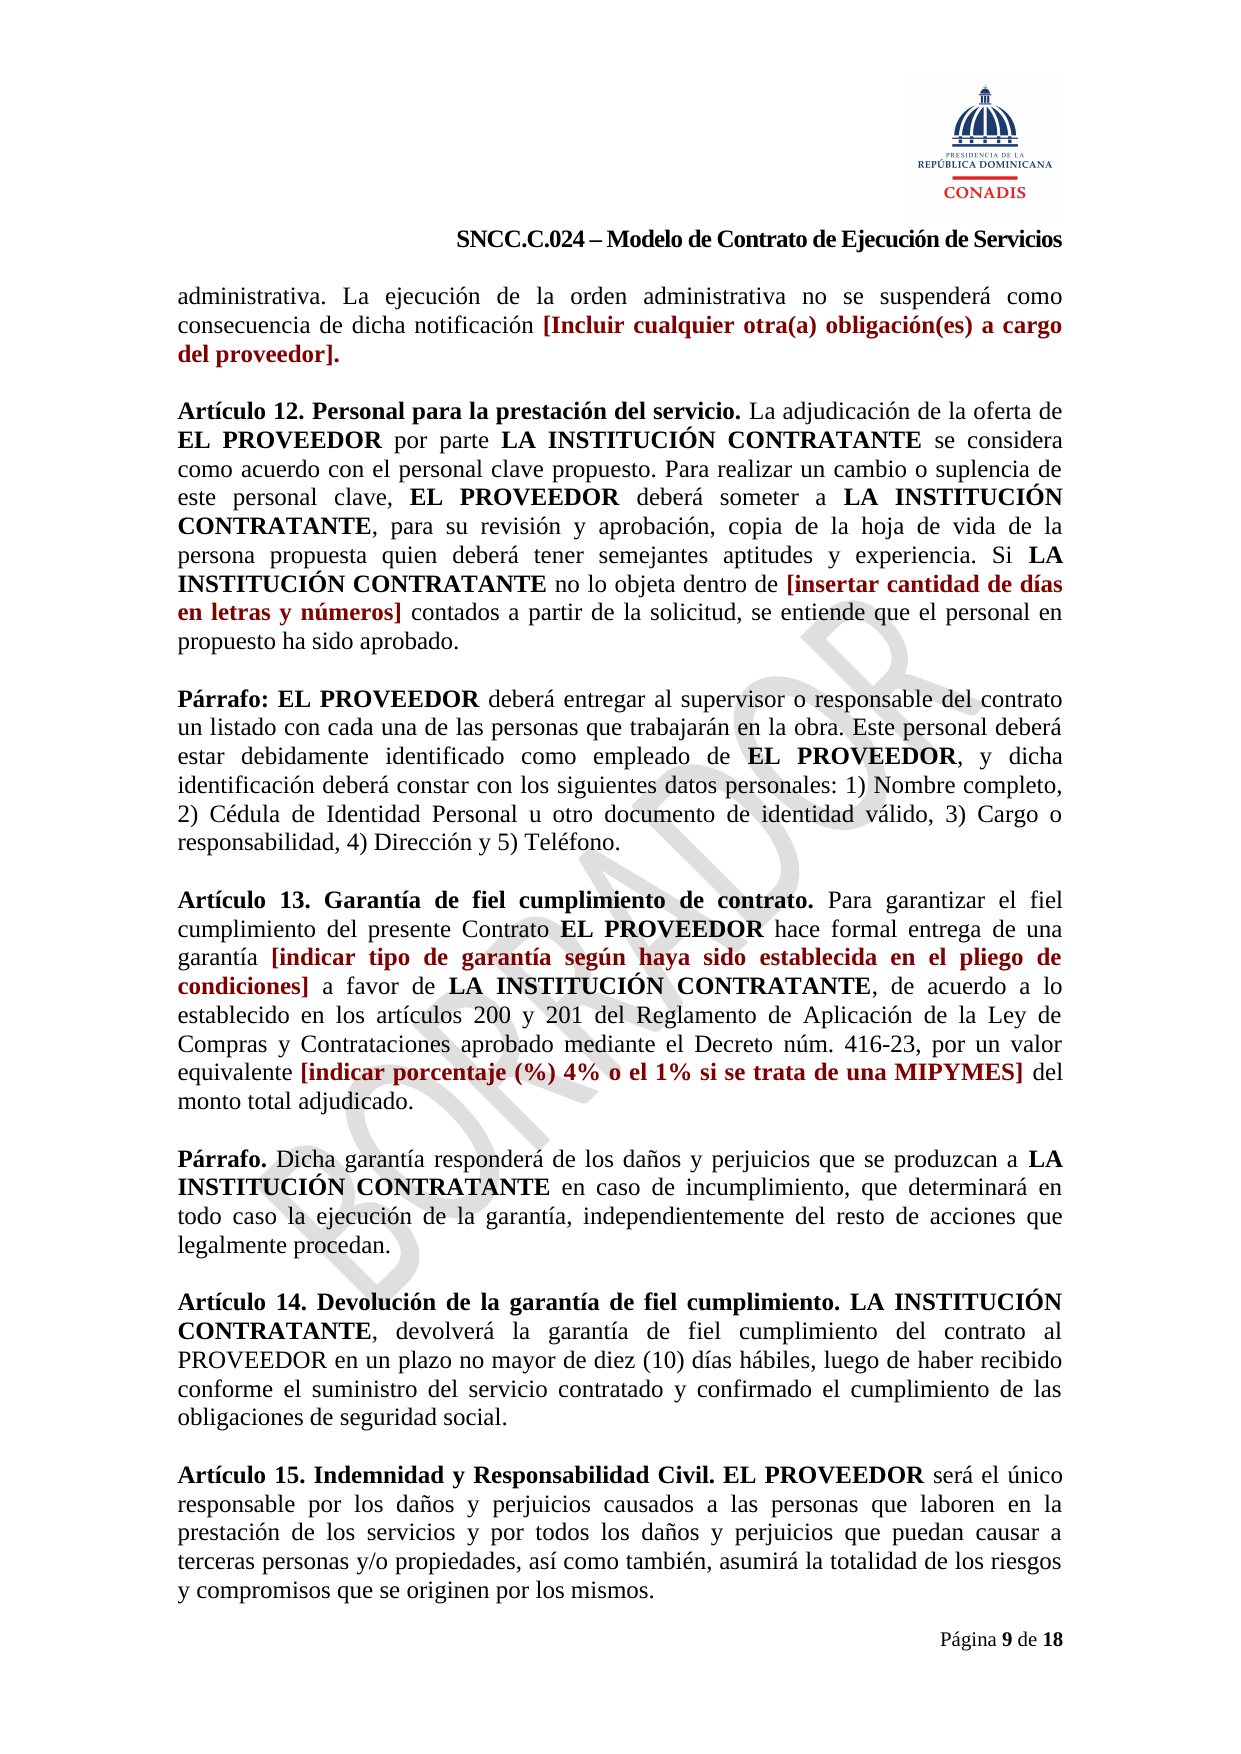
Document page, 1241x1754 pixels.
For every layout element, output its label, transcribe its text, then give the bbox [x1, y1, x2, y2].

text Párrafo. Dicha garantía responderá de los daños y perjuicios que se produzcan a LA INSTITUCIÓN CONTRATANTE en caso de incumplimiento, que determinará en todo caso la ejecución de la garantía, independientemente del resto de acciones que legalmente procedan. [177, 1144, 1063, 1259]
picture [908, 73, 1064, 224]
text Párrafo: EL PROVEEDOR deberá entregar al supervisor o responsable del contrato un listado con cada una de las personas que trabajarán en la obra. Este personal deberá estar debidamente identificado como empleado de EL PROVEEDOR, y dicha identificación deberá constar con los siguientes datos personales: 1) Nombre completo, 2) Cédula de Identidad Personal u otro documento de identidad válido, 3) Cargo o responsabilidad, 4) Dirección y 5) Teléfono. [177, 684, 1063, 856]
text Artículo 15. Indemnidad y Responsabilidad Civil. EL PROVEEDOR será el único responsable por los daños y perjuicios causados a las personas que laboren en la prestación de los servicios y por todos los daños y perjuicios que puedan causar a terceras personas y/o propiedades, así como también, asumirá la totalidad de los riesgos y compromisos que se originen por los mismos. [177, 1460, 1063, 1604]
text Artículo 13. Garantía de fiel cumplimiento de contrato. Para garantizar el fiel cumplimiento del presente Contrato EL PROVEEDOR hace formal entrega de una garantía [indicar tipo de garantía según haya sido establecida en el pliego de condiciones] a favor de LA INSTITUCIÓN CONTRATANTE, de acuerdo a lo establecido en los artículos 200 y 201 del Reglamento de Aplicación de la Ley de Compras y Contrataciones aprobado mediante el Decreto núm. 416-23, por un valor equivalente [indicar porcentaje (%) 4% o el 1% si se trata de una MIPYMES] del monto total adjudicado. [177, 885, 1063, 1115]
text Artículo 14. Devolución de la garantía de fiel cumplimiento. LA INSTITUCIÓN CONTRATANTE, devolverá la garantía de fiel cumplimiento del contrato al PROVEEDOR en un plazo no mayor de diez (10) días hábiles, luego de haber recibido conforme el suministro del servicio contratado y confirmado el cumplimiento de las obligaciones de seguridad social. [177, 1287, 1063, 1431]
text Artículo 12. Personal para la prestación del servicio. La adjudicación de la oferta de EL PROVEEDOR por parte LA INSTITUCIÓN CONTRATANTE se considera como acuerdo con el personal clave propuesto. Para realizar un cambio o suplencia de este personal clave, EL PROVEEDOR deberá someter a LA INSTITUCIÓN CONTRATANTE, para su revisión y aprobación, copia de la hoja de vida de la persona propuesta quien deberá tener semejantes aptitudes y experiencia. Si LA INSTITUCIÓN CONTRATANTE no lo objeta dentro de [insertar cantidad de días en letras y números] contados a partir de la solicitud, se entiende que el personal en propuesto ha sido aprobado. [177, 396, 1063, 655]
